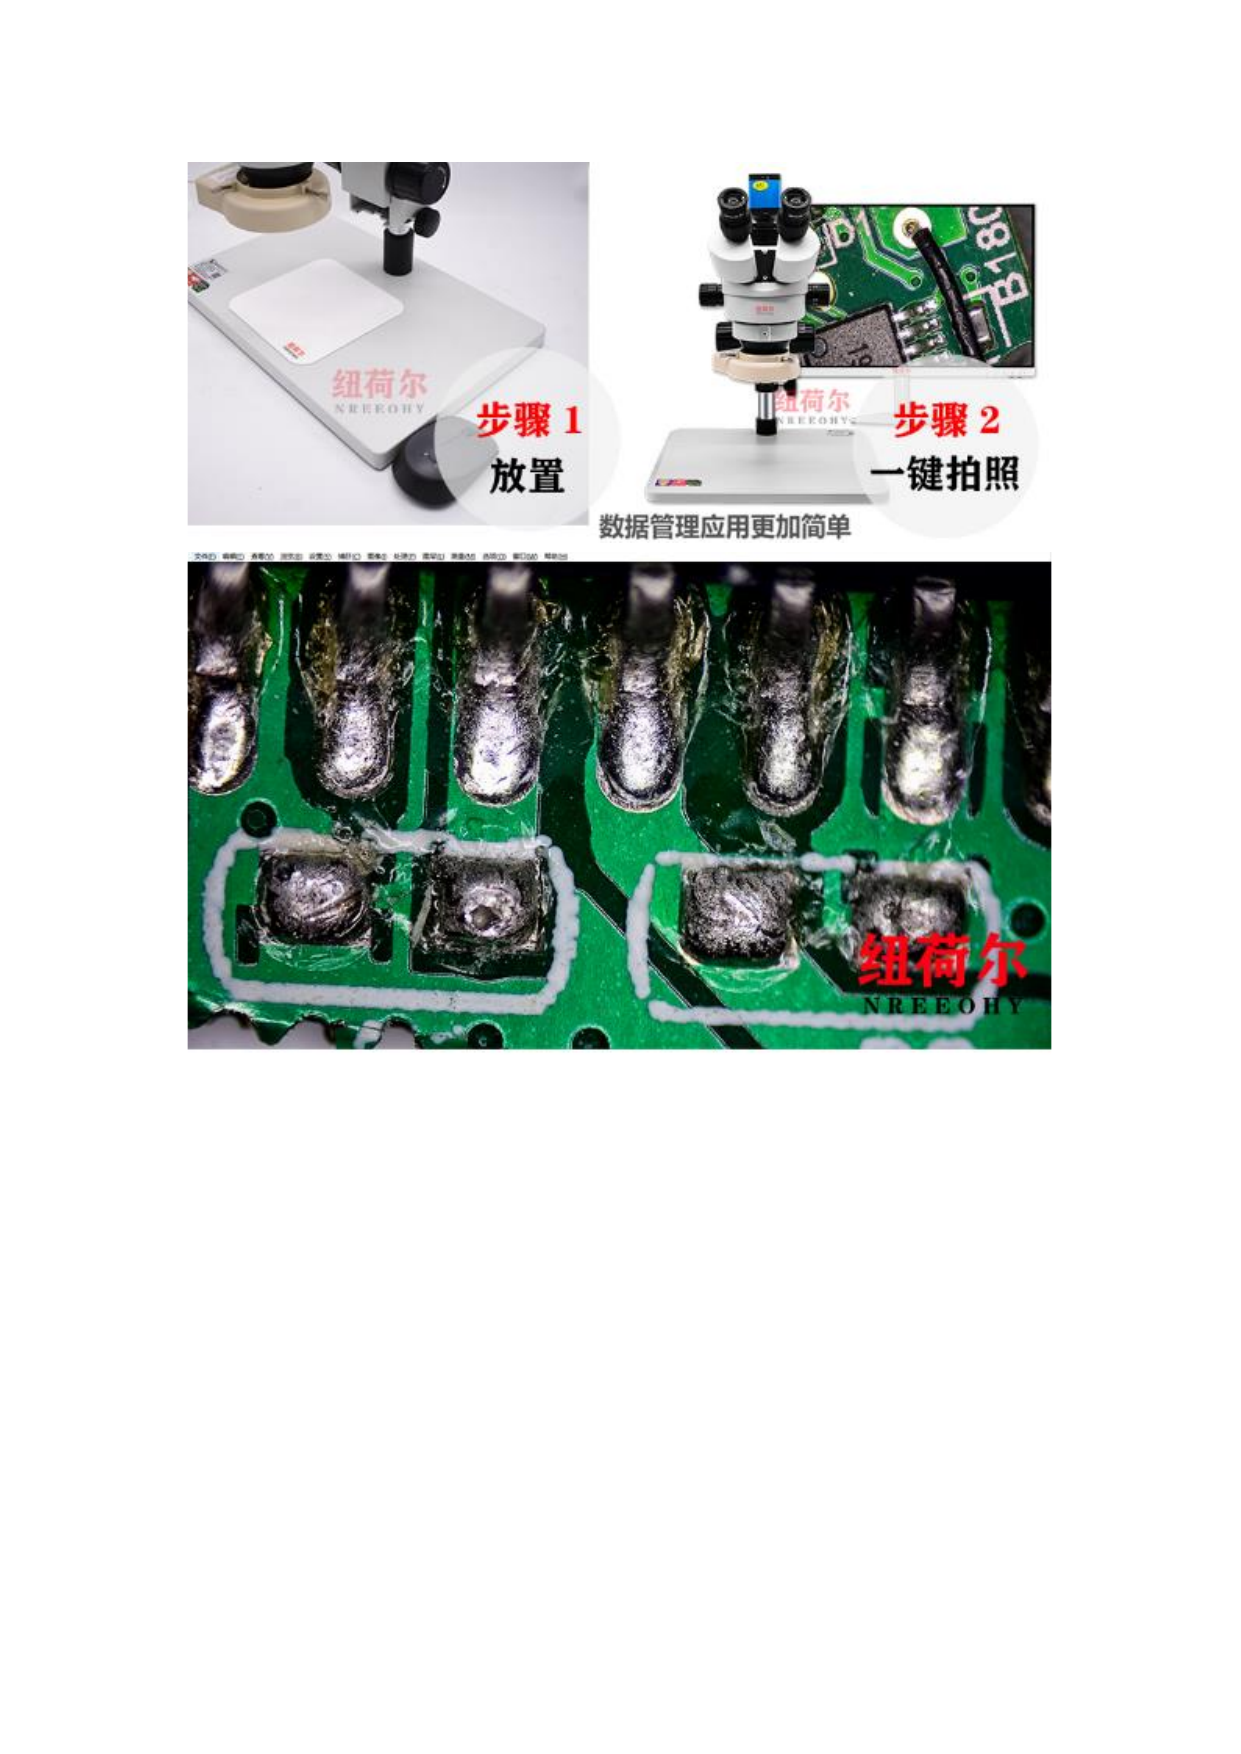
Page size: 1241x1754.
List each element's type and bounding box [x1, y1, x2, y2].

picture [187, 552, 1052, 1056]
picture [187, 162, 1052, 543]
